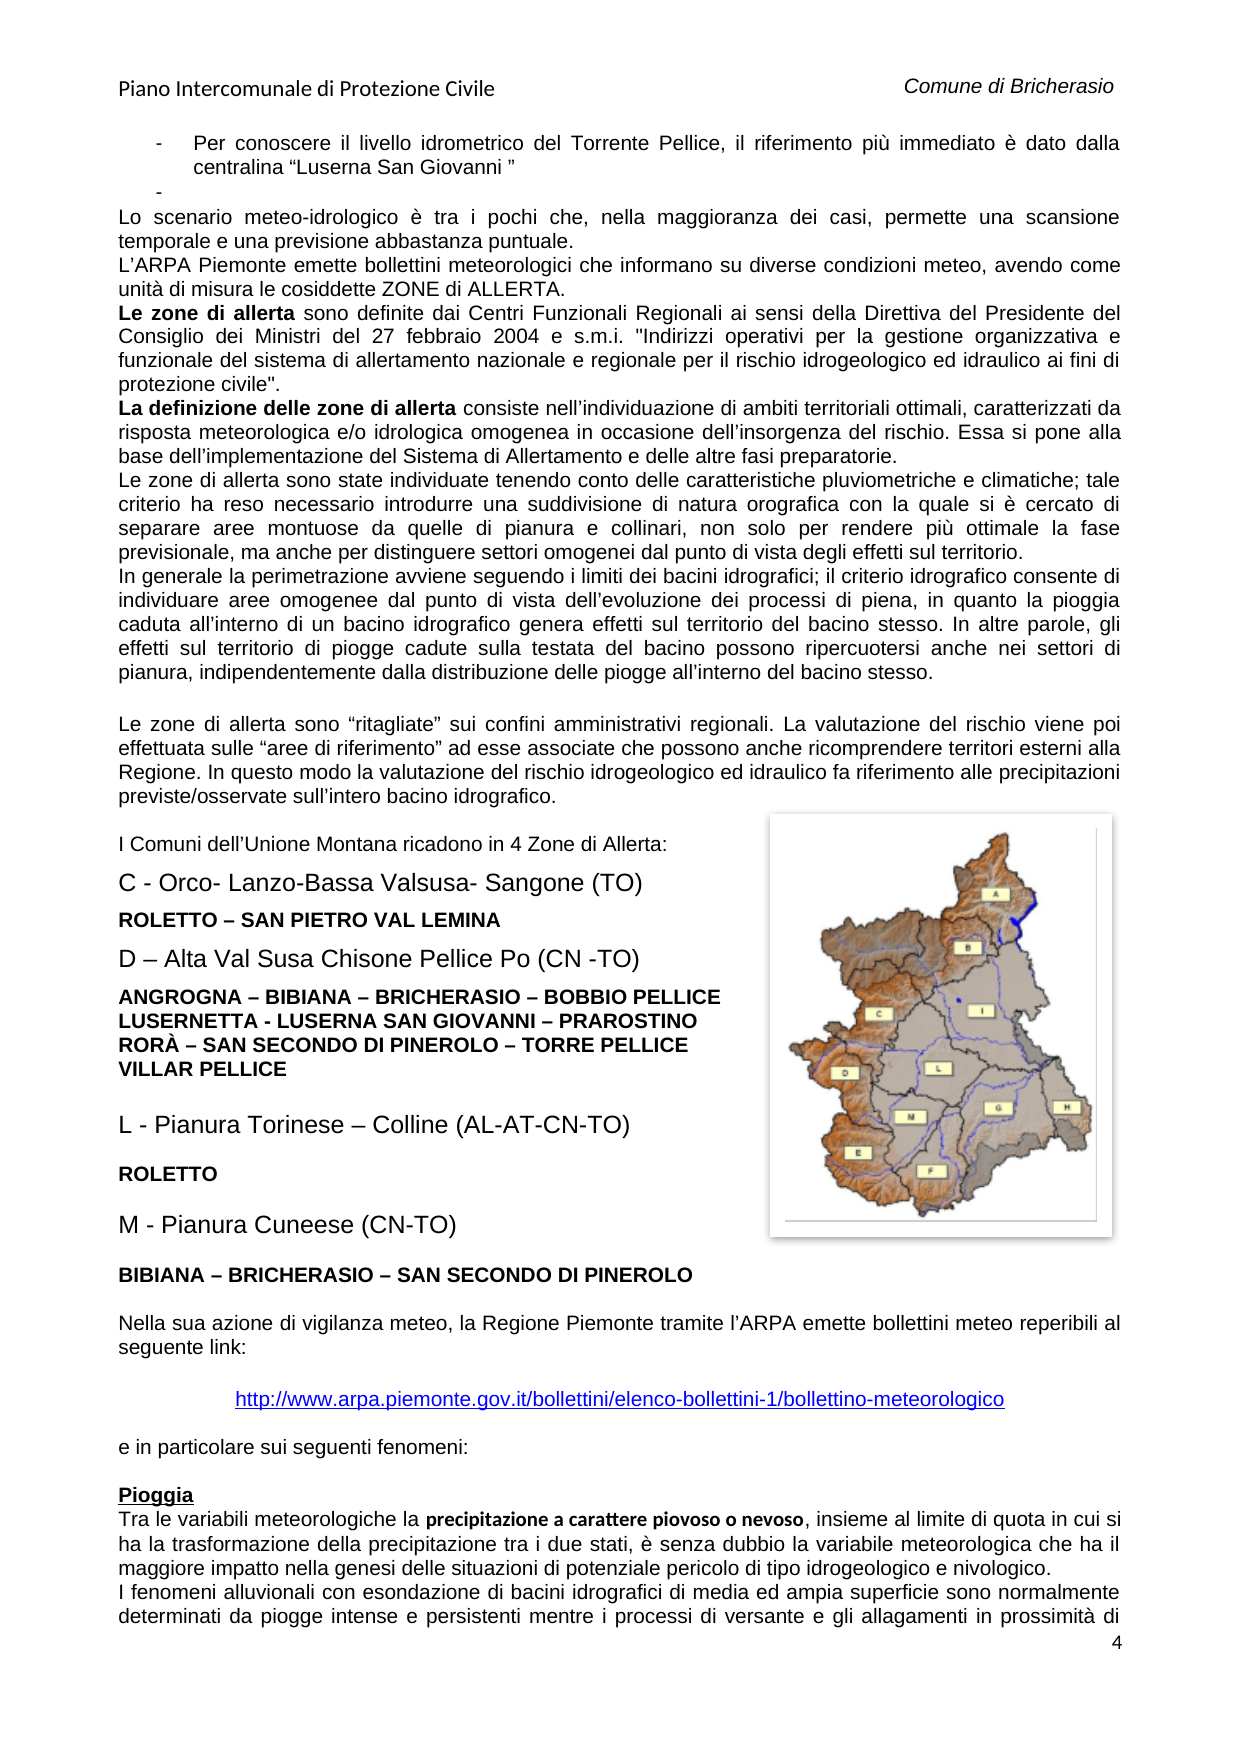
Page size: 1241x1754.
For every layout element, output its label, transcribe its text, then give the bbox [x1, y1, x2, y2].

text Tra le variabili meteorologiche la precipitazione a carattere piovoso o nevoso, insieme al limite di quota in cui si ha la trasformazione della precipitazione tra i due stati, è senza dubbio la variabile meteorologica che ha il maggiore impatto nella genesi delle situazioni di potenziale pericolo di tipo idrogeologico e nivologico. [118, 1507, 1122, 1580]
text ROLETTO – SAN PIETRO VAL LEMINA [118, 908, 765, 932]
text ANGROGNA – BIBIANA – BRICHERASIO – BOBBIO PELLICE [118, 985, 765, 1009]
text Le zone di allerta sono state individuate tenendo conto delle caratteristiche pluviometriche e climatiche; tale criterio ha reso necessario introdurre una suddivisione di natura orografica con la quale si è cercato di separare aree montuose da quelle di pianura e collinari, non solo per rendere più ottimale la fase previsionale, ma anche per distinguere settori omogenei dal punto di vista degli effetti sul territorio. [118, 468, 1122, 564]
text RORÀ – SAN SECONDO DI PINEROLO – TORRE PELLICE [118, 1033, 765, 1057]
text http://www.arpa.piemonte.gov.it/bollettini/elenco-bollettini-1/bollettino-meteorologico [118, 1387, 1122, 1411]
text Le zone di allerta sono definite dai Centri Funzionali Regionali ai sensi della Direttiva del Presidente del Consiglio dei Ministri del 27 febbraio 2004 e s.m.i. "Indirizzi operativi per la gestione organizzativa e funzionale del sistema di allertamento nazionale e regionale per il rischio idrogeologico ed idraulico ai fini di protezione civile". [118, 300, 1122, 396]
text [118, 1580, 1122, 1628]
text In generale la perimetrazione avviene seguendo i limiti dei bacini idrografici; il criterio idrografico consente di individuare aree omogenee dal punto di vista dell’evoluzione dei processi di piena, in quanto la pioggia caduta all’interno di un bacino idrografico genera effetti sul territorio del bacino stesso. In altre parole, gli effetti sul territorio di piogge cadute sulla testata del bacino possono ripercuotersi anche nei settori di pianura, indipendentemente dalla distribuzione delle piogge all’interno del bacino stesso. [118, 564, 1122, 684]
text Nella sua azione di vigilanza meteo, la Regione Piemonte tramite l’ARPA emette bollettini meteo reperibili al seguente link: [118, 1311, 1122, 1359]
text L’ARPA Piemonte emette bollettini meteorologici che informano su diverse condizioni meteo, avendo come unità di misura le cosiddette ZONE di ALLERTA. [118, 252, 1122, 300]
text C - Orco- Lanzo-Bassa Valsusa- Sangone (TO) [118, 868, 765, 896]
text I Comuni dell’Unione Montana ricadono in 4 Zone di Allerta: [118, 832, 765, 856]
text e in particolare sui seguenti fenomeni: [118, 1435, 1122, 1459]
text LUSERNETTA - LUSERNA SAN GIOVANNI – PRAROSTINO [118, 1009, 765, 1033]
text BIBIANA – BRICHERASIO – SAN SECONDO DI PINEROLO [118, 1263, 1122, 1287]
list Per conoscere il livello idrometrico del Torrente Pellice, il riferimento più immediato è dato dalla centralina “Luserna San Giovanni ” [156, 130, 1122, 179]
text Lo scenario meteo-idrologico è tra i pochi che, nella maggioranza dei casi, permette una scansione temporale e una previsione abbastanza puntuale. [118, 204, 1122, 252]
picture [785, 828, 1097, 1222]
text Pioggia [118, 1483, 1122, 1507]
text VILLAR PELLICE [118, 1057, 765, 1081]
text ROLETTO [118, 1162, 765, 1186]
text D – Alta Val Susa Chisone Pellice Po (CN -TO) [118, 944, 765, 973]
text L - Pianura Torinese – Colline (AL-AT-CN-TO) [118, 1109, 765, 1138]
text M - Pianura Cuneese (CN-TO) [118, 1210, 766, 1239]
text Le zone di allerta sono “ritagliate” sui confini amministrativi regionali. La valutazione del rischio viene poi effettuata sulle “aree di riferimento” ad esse associate che possono anche ricomprendere territori esterni alla Regione. In questo modo la valutazione del rischio idrogeologico ed idraulico fa riferimento alle precipitazioni previste/osservate sull’intero bacino idrografico. [118, 712, 1122, 808]
text La definizione delle zone di allerta consiste nell’individuazione di ambiti territoriali ottimali, caratterizzati da risposta meteorologica e/o idrologica omogenea in occasione dell’insorgenza del rischio. Essa si pone alla base dell’implementazione del Sistema di Allertamento e delle altre fasi preparatorie. [118, 396, 1122, 468]
